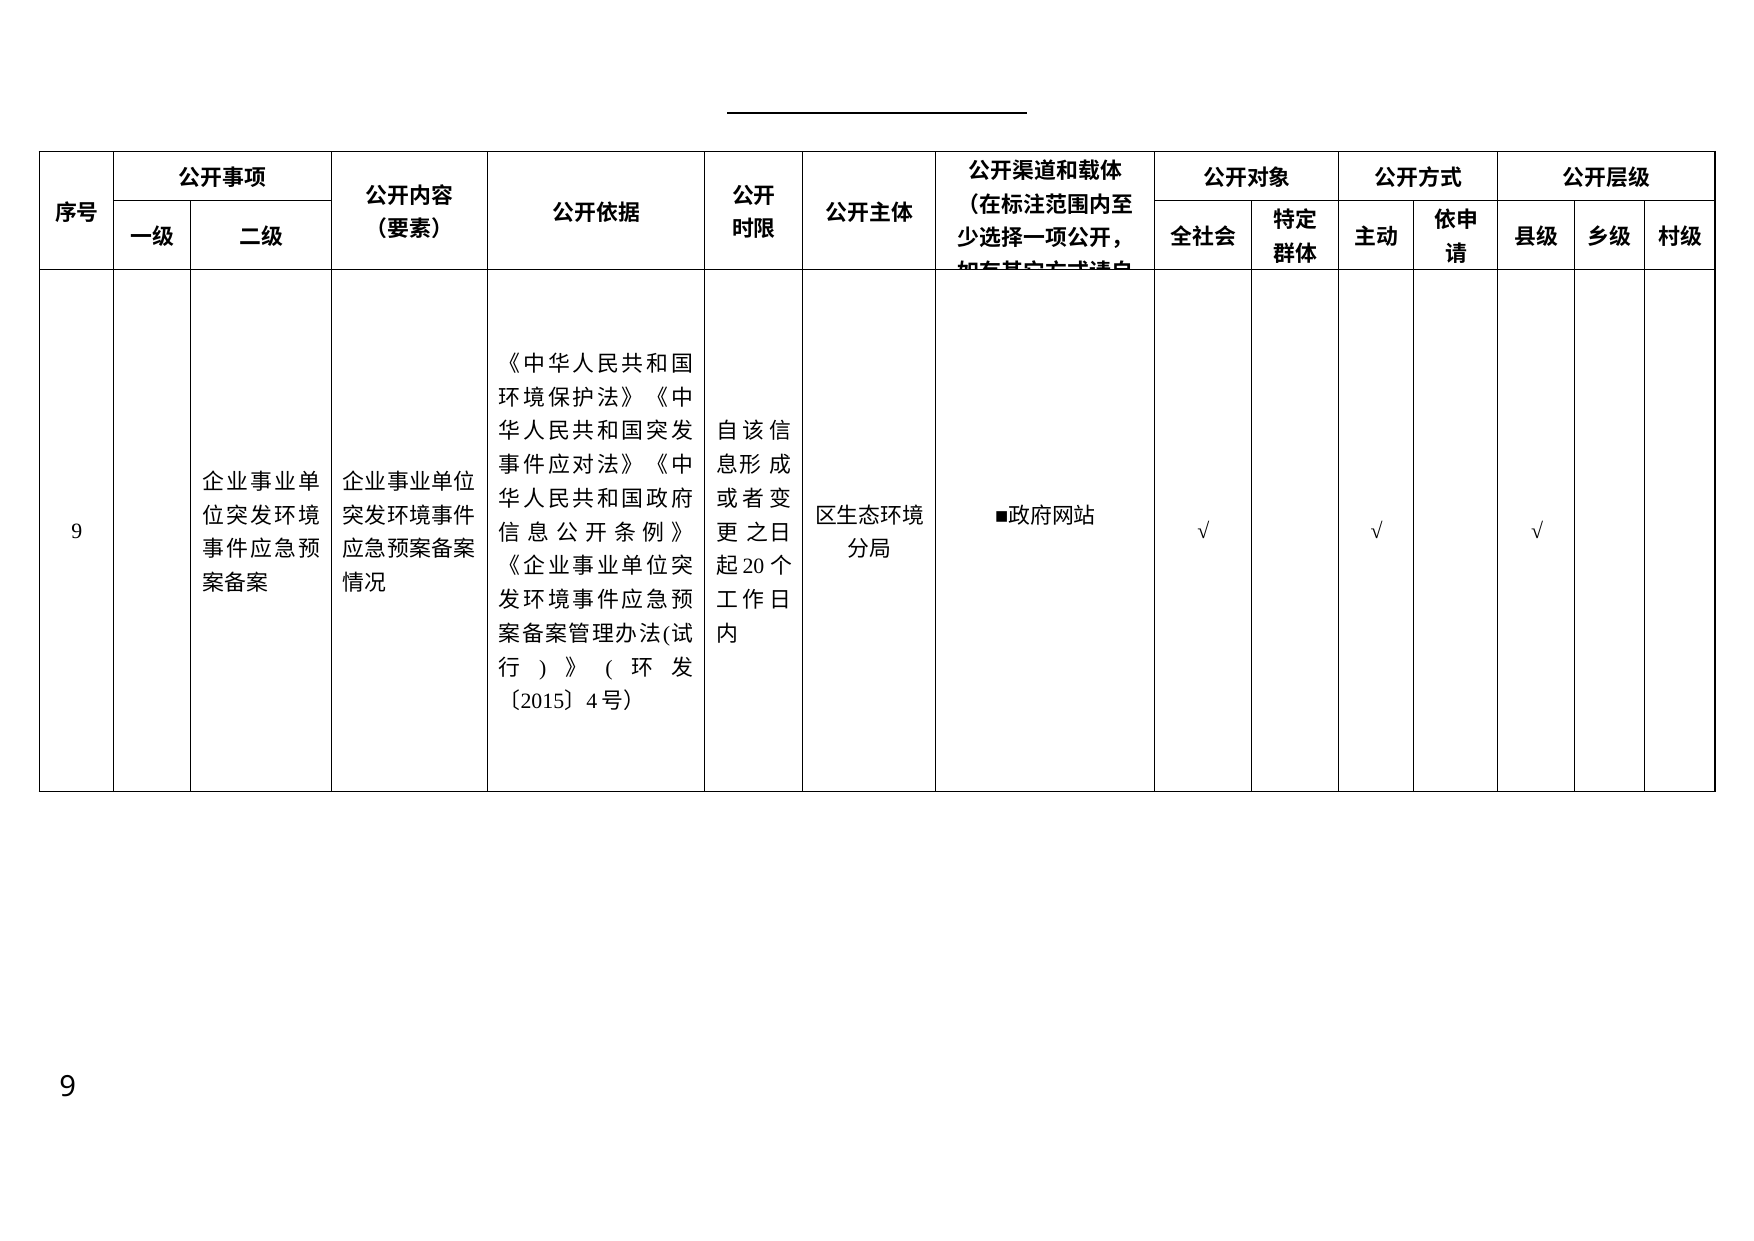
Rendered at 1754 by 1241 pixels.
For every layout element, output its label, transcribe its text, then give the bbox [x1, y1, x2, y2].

table_cell √ [1498, 270, 1574, 791]
table_cell [1414, 270, 1497, 791]
table_cell 企业事业单位突发环境事件应急预案备案情况 [332, 270, 487, 791]
table_cell 区生态环境分局 [803, 270, 935, 791]
table_cell 全社会 [1155, 201, 1251, 269]
table_cell 特定 群体 [1252, 201, 1338, 269]
table_cell [114, 270, 190, 791]
table_cell √ [1155, 270, 1251, 791]
table_header 公开对象 [1155, 152, 1338, 200]
table_cell 主动 [1339, 201, 1413, 269]
table_cell 自该信息形 成或者变更 之日起20 个工作日内 [705, 270, 802, 791]
table_cell √ [1339, 270, 1413, 791]
table_header 序号 [40, 152, 113, 269]
table_cell [1575, 270, 1644, 791]
table_cell 二级 [191, 201, 331, 269]
table_header 公开渠道和载体（在标注范围内至少选择一项公开，如有其它方式请自行添加） [936, 152, 1154, 269]
table_header 公开 时限 [705, 152, 802, 269]
table_header 公开依据 [488, 152, 704, 269]
table_cell 一级 [114, 201, 190, 269]
table_header 公开主体 [803, 152, 935, 269]
table_header 公开事项 [114, 152, 331, 200]
table_cell 村级 [1645, 201, 1714, 269]
table_cell ■政府网站 [936, 270, 1154, 791]
table_cell 《中华人民共和国环境保护法》《中华人民共和国突发事件应对法》《中华人民共和国政府信息公开条例》《企业事业单位突发环境事件应急预案备案管理办法(试行)》(环发〔2015〕4号） [488, 270, 704, 791]
table_header 公开层级 [1498, 152, 1714, 200]
table_header 公开方式 [1339, 152, 1497, 200]
table_cell 依申请 [1414, 201, 1497, 269]
table_cell 企业事业单位突发环境事件应急预案备案 [191, 270, 331, 791]
table_cell 9 [40, 270, 113, 791]
table_cell [1252, 270, 1338, 791]
table_header 公开内容 （要素） [332, 152, 487, 269]
table_cell [1645, 270, 1714, 791]
table_cell 乡级 [1575, 201, 1644, 269]
table_cell 县级 [1498, 201, 1574, 269]
